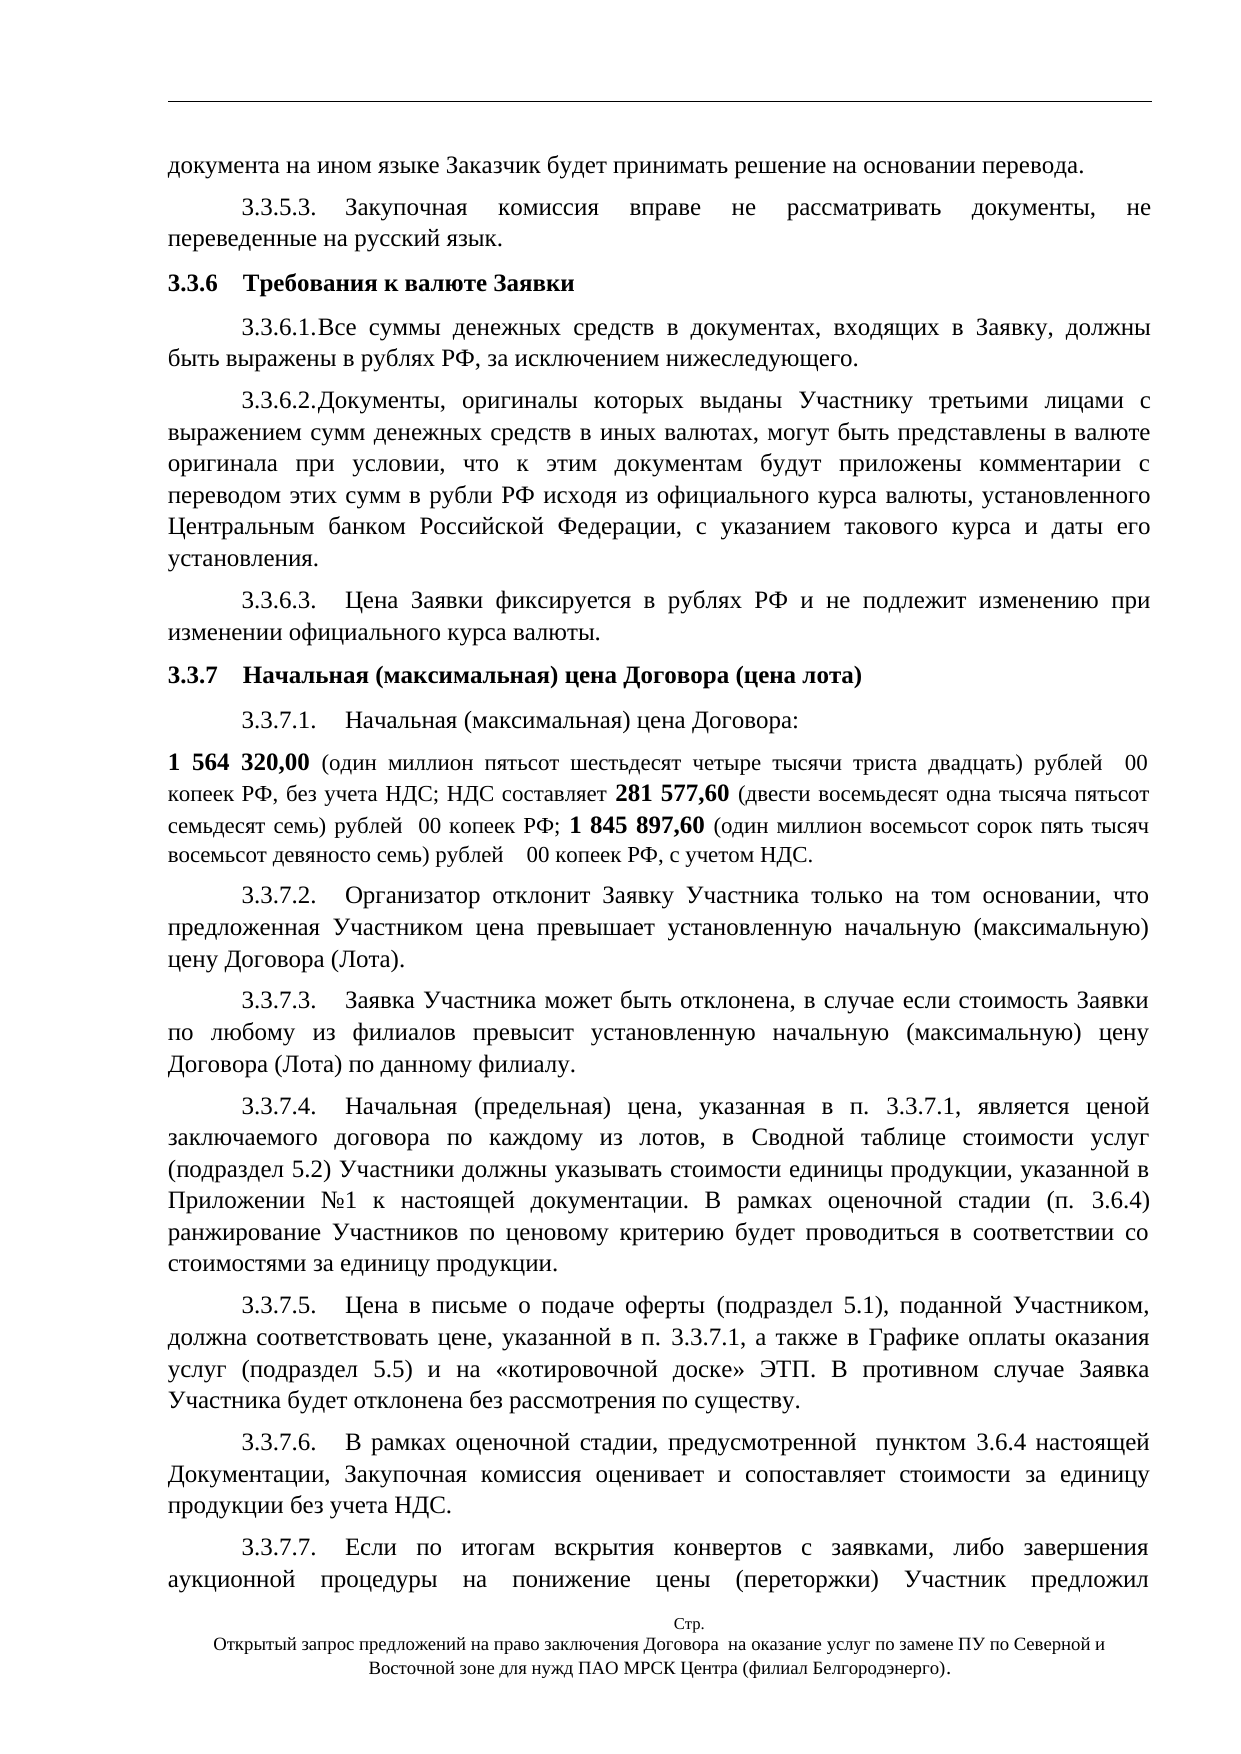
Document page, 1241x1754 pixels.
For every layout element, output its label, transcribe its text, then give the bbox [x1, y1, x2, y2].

subtitle Начальная (максимальная) цена Договора (цена лота) [168, 661, 1152, 689]
list Документы, оригиналы которых выданы Участнику третьими лицами с выражением сумм денежных средств в иных валютах, могут быть представлены в валюте оригинала при условии, что к этим документам будут приложены комментарии с переводом этих сумм в рубли РФ исходя из официального курса валюты, установленного Центральным банком Российской Федерации, с указанием такового курса и даты его установления. [168, 385, 1152, 572]
list Цена Заявки фиксируется в рублях РФ и не подлежит изменению при изменении официального курса валюты. [168, 585, 1152, 645]
list Заявка Участника может быть отклонена, в случае если стоимость Заявки по любому из филиалов превысит установленную начальную (максимальную) цену Договора (Лота) по данному филиалу. [168, 986, 1150, 1077]
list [168, 1532, 1150, 1593]
list Все суммы денежных средств в документах, входящих в Заявку, должны быть выражены в рублях РФ, за исключением нижеследующего. [168, 312, 1152, 372]
list Начальная (максимальная) цена Договора: [168, 705, 1150, 733]
subtitle Требования к валюте Заявки [168, 268, 1152, 296]
list Организатор отклонит Заявку Участника только на том основании, что предложенная Участником цена превышает установленную начальную (максимальную) цену Договора (Лота). [168, 881, 1150, 972]
text 1 564 320,00 (один миллион пятьсот шестьдесят четыре тысячи триста двадцать) рублей 00 копеек РФ, без учета НДС; НДС составляет 281 577,60 (двести восемьдесят одна тысяча пятьсот семьдесят семь) рублей 00 копеек РФ; 1 845 897,60 (один миллион восемьсот сорок пять тысяч восемьсот девяносто семь) рублей 00 копеек РФ, с учетом НДС. [168, 747, 1150, 867]
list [168, 150, 1152, 179]
list Закупочная комиссия вправе не рассматривать документы, не переведенные на русский язык. [168, 192, 1152, 252]
